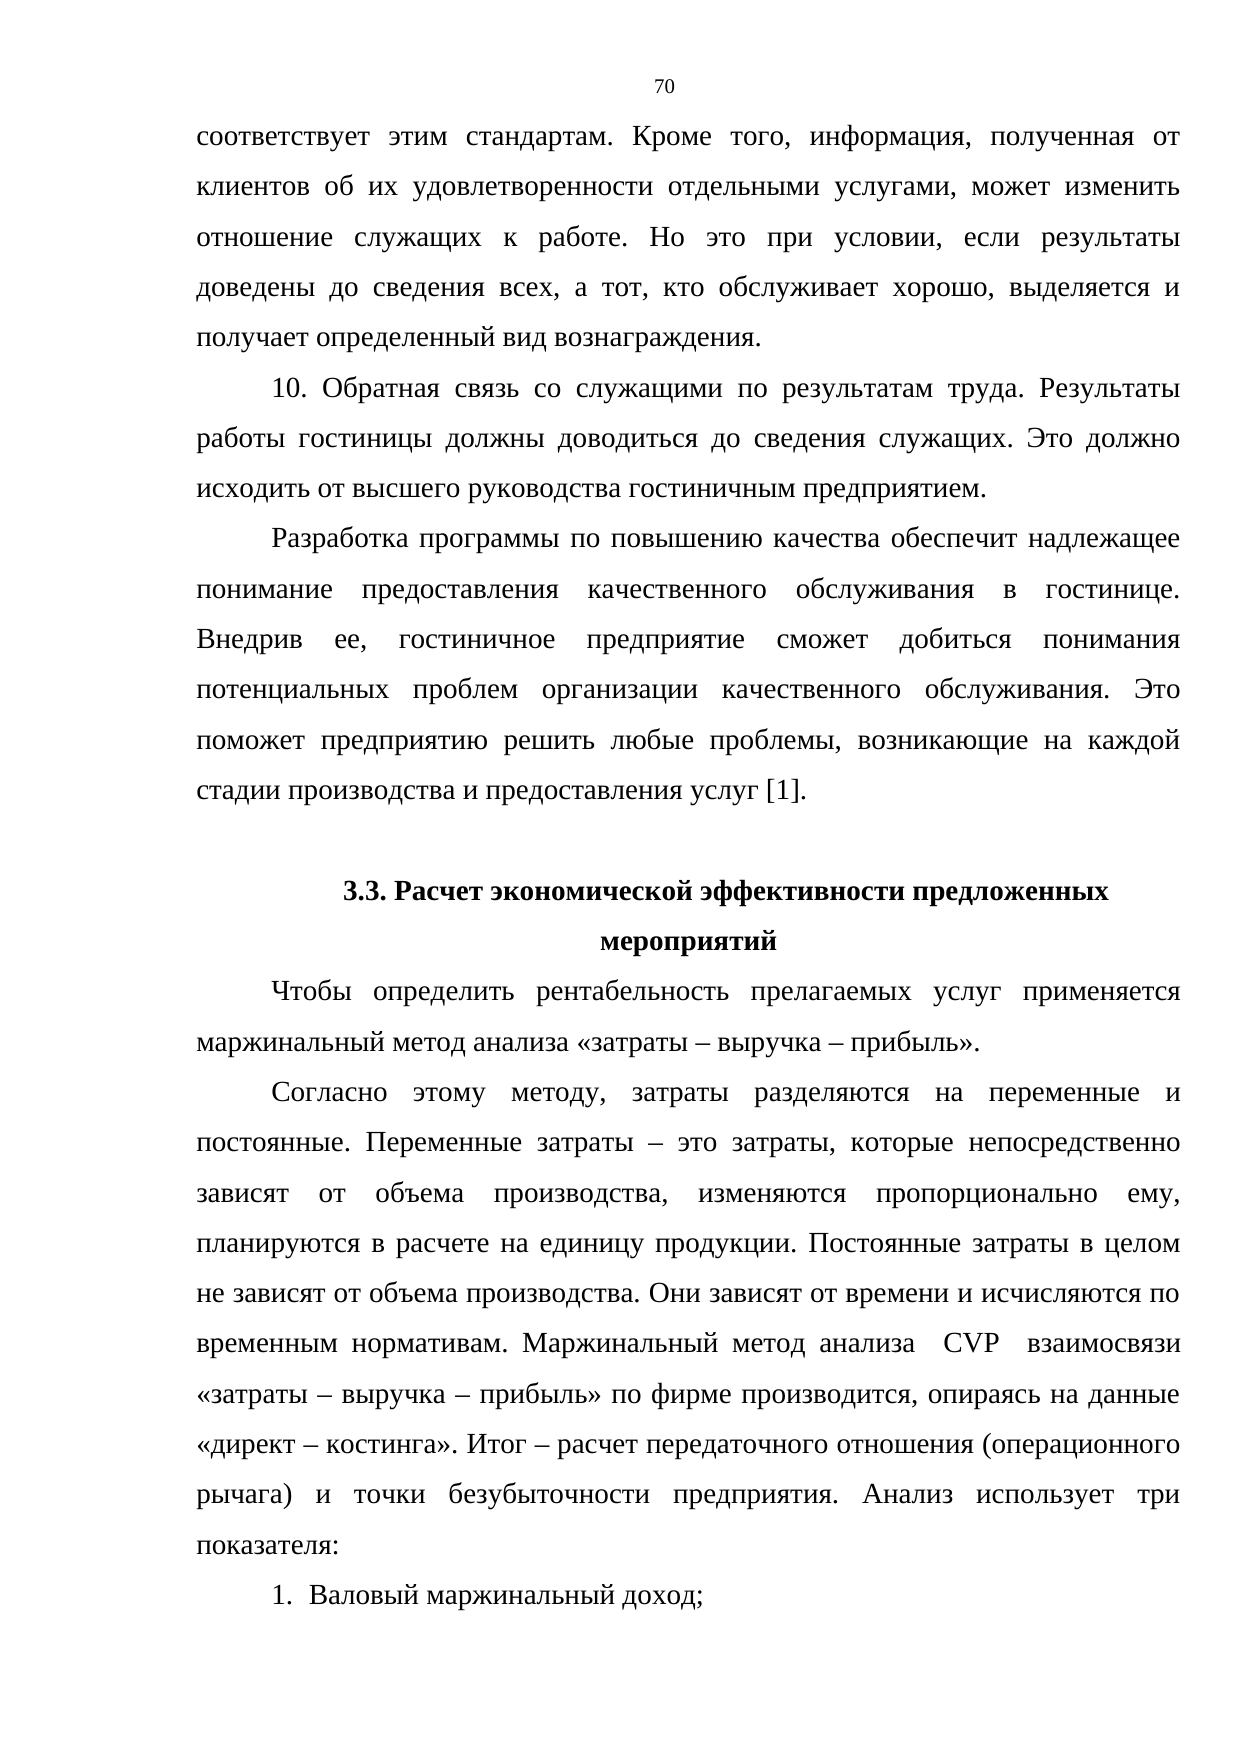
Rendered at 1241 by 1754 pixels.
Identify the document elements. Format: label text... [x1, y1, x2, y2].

list Валовый маржинальный доход; [196, 1577, 1181, 1611]
text 3.3. Расчет экономической эффективности предложенных мероприятий [196, 873, 1181, 957]
text 10. Обратная связь со служащими по результатам труда. Результаты работы гостиницы должны доводиться до сведения служащих. Это должно исходить от высшего руководства гостиничным предприятием. [196, 370, 1181, 504]
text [196, 118, 1181, 353]
text Разработка программы по повышению качества обеспечит надлежащее понимание предоставления качественного обслуживания в гостинице. Внедрив ее, гостиничное предприятие сможет добиться понимания потенциальных проблем организации качественного обслуживания. Это поможет предприятию решить любые проблемы, возникающие на каждой стадии производства и предоставления услуг [1]. [196, 521, 1181, 806]
text Чтобы определить рентабельность прелагаемых услуг применяется маржинальный метод анализа «затраты – выручка – прибыль». [196, 973, 1181, 1057]
text Согласно этому методу, затраты разделяются на переменные и постоянные. Переменные затраты – это затраты, которые непосредственно зависят от объема производства, изменяются пропорционально ему, планируются в расчете на единицу продукции. Постоянные затраты в целом не зависят от объема производства. Они зависят от времени и исчисляются по временным нормативам. Маржинальный метод анализа CVP взаимосвязи «затраты – выручка – прибыль» по фирме производится, опираясь на данные «директ – костинга». Итог – расчет передаточного отношения (операционного рычага) и точки безубыточности предприятия. Анализ использует три показателя: [196, 1074, 1181, 1560]
